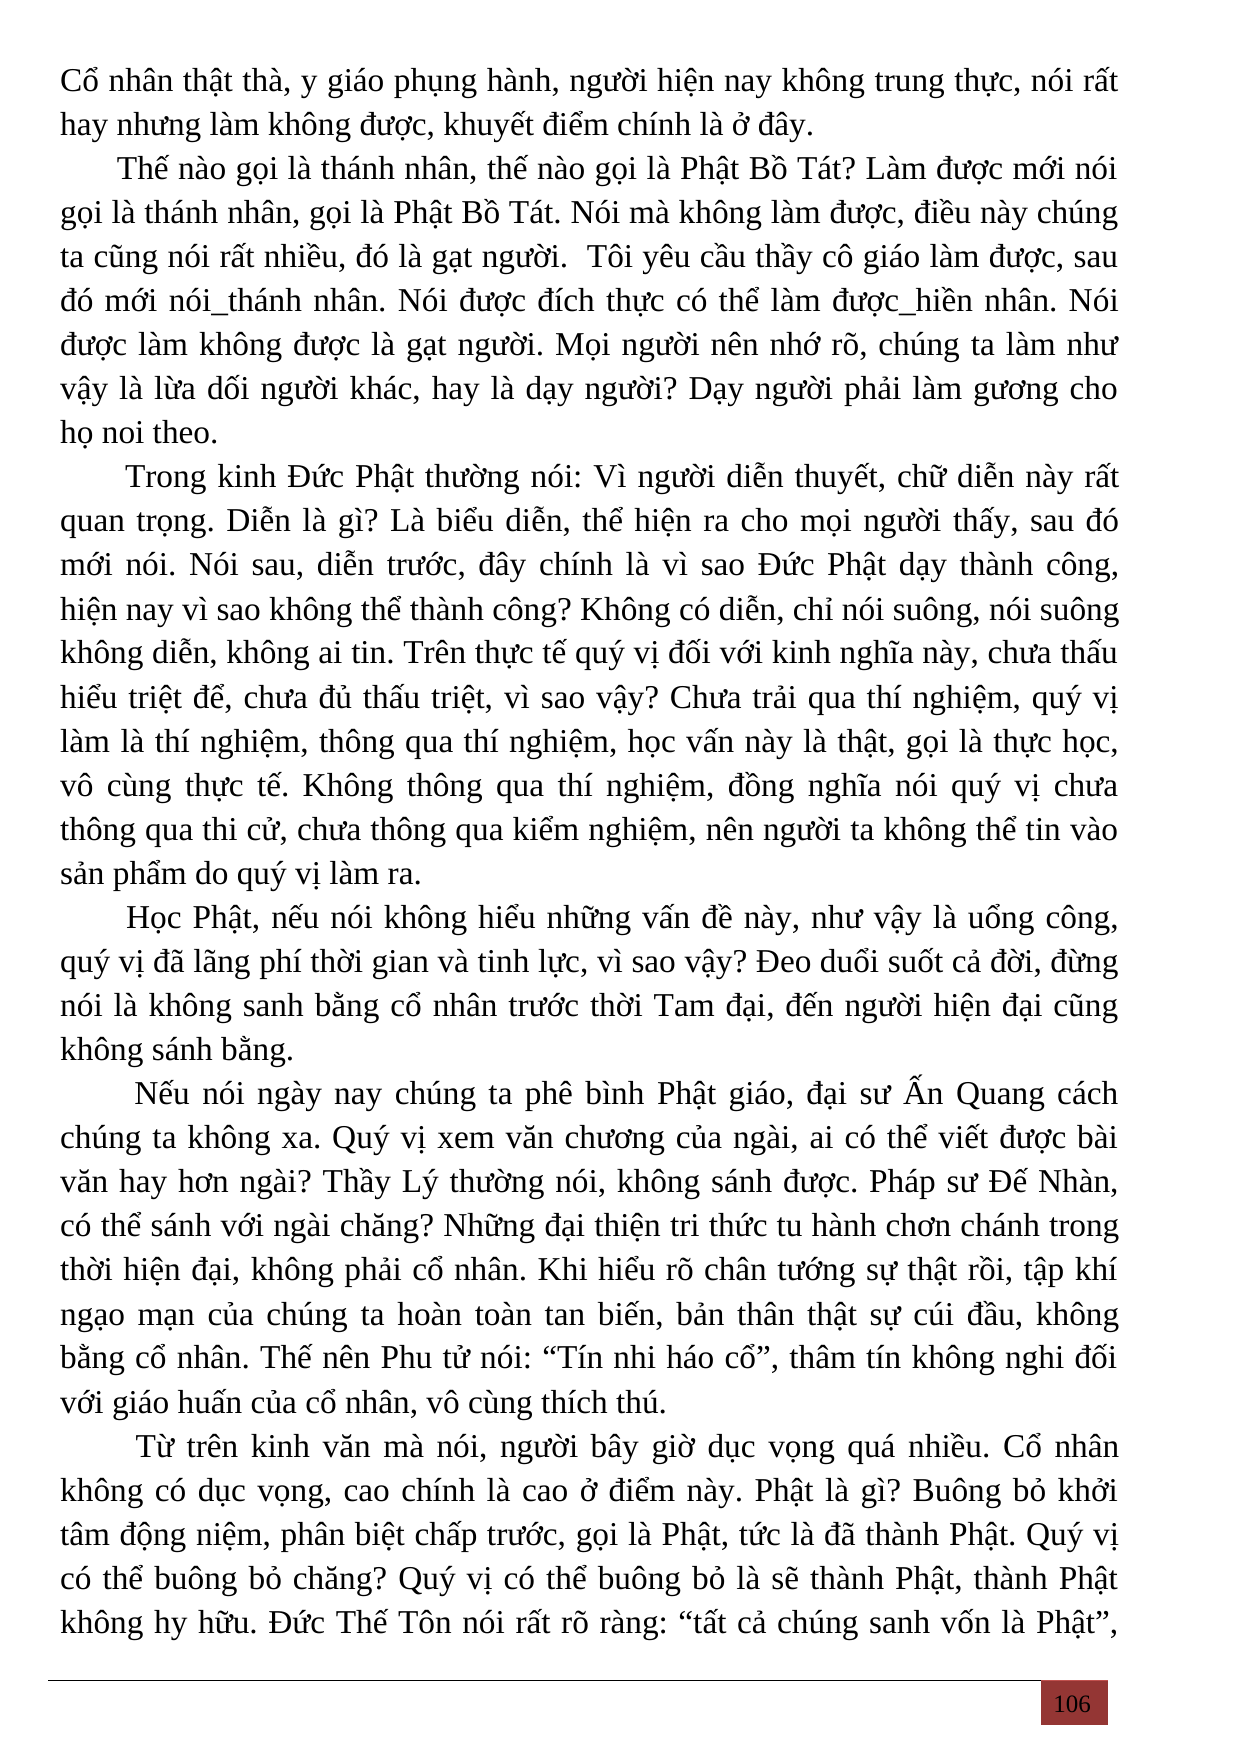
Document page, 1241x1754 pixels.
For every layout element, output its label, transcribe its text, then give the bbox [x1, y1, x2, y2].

text Nếu nói ngày nay chúng ta phê bình Phật giáo, đại sư Ấn Quang cách chúng ta không xa. Quý vị xem văn chương của ngài, ai có thể viết được bài văn hay hơn ngài? Thầy Lý thường nói, không sánh được. Pháp sư Đế Nhàn, có thể sánh với ngài chăng? Những đại thiện tri thức tu hành chơn chánh trong thời hiện đại, không phải cổ nhân. Khi hiểu rõ chân tướng sự thật rồi, tập khí ngạo mạn của chúng ta hoàn toàn tan biến, bản thân thật sự cúi đầu, không bằng cổ nhân. Thế nên Phu tử nói: “Tín nhi háo cổ”, thâm tín không nghi đối với giáo huấn của cổ nhân, vô cùng thích thú. [60, 1073, 1120, 1420]
text Thế nào gọi là thánh nhân, thế nào gọi là Phật Bồ Tát? Làm được mới nói gọi là thánh nhân, gọi là Phật Bồ Tát. Nói mà không làm được, điều này chúng ta cũng nói rất nhiều, đó là gạt người. Tôi yêu cầu thầy cô giáo làm được, sau đó mới nói_thánh nhân. Nói được đích thực có thể làm được_hiền nhân. Nói được làm không được là gạt người. Mọi người nên nhớ rõ, chúng ta làm như vậy là lừa dối người khác, hay là dạy người? Dạy người phải làm gương cho họ noi theo. [60, 148, 1120, 451]
text Học Phật, nếu nói không hiểu những vấn đề này, như vậy là uổng công, quý vị đã lãng phí thời gian và tinh lực, vì sao vậy? Đeo duổi suốt cả đời, đừng nói là không sanh bằng cổ nhân trước thời Tam đại, đến người hiện đại cũng không sánh bằng. [60, 897, 1120, 1068]
text Trong kinh Đức Phật thường nói: Vì người diễn thuyết, chữ diễn này rất quan trọng. Diễn là gì? Là biểu diễn, thể hiện ra cho mọi người thấy, sau đó mới nói. Nói sau, diễn trước, đây chính là vì sao Đức Phật dạy thành công, hiện nay vì sao không thể thành công? Không có diễn, chỉ nói suông, nói suông không diễn, không ai tin. Trên thực tế quý vị đối với kinh nghĩa này, chưa thấu hiểu triệt để, chưa đủ thấu triệt, vì sao vậy? Chưa trải qua thí nghiệm, quý vị làm là thí nghiệm, thông qua thí nghiệm, học vấn này là thật, gọi là thực học, vô cùng thực tế. Không thông qua thí nghiệm, đồng nghĩa nói quý vị chưa thông qua thi cử, chưa thông qua kiểm nghiệm, nên người ta không thể tin vào sản phẩm do quý vị làm ra. [60, 457, 1120, 891]
